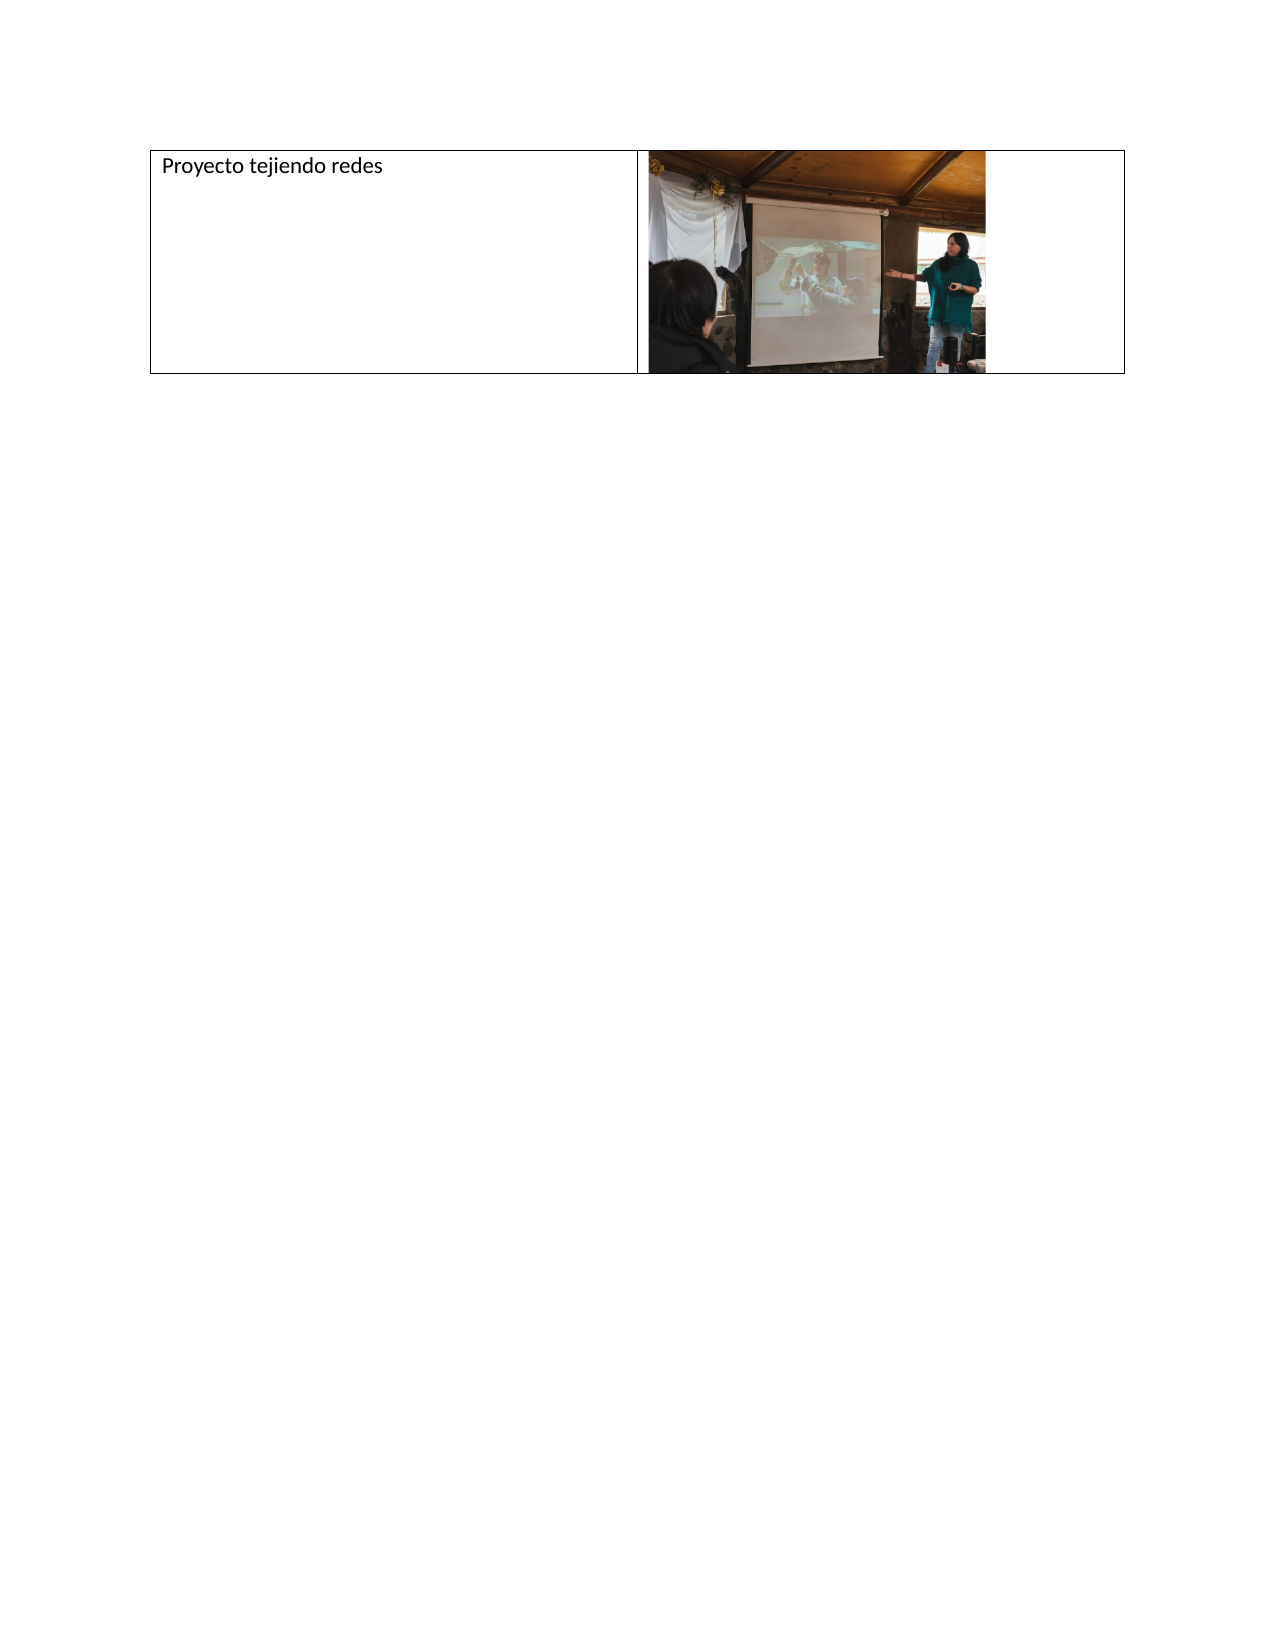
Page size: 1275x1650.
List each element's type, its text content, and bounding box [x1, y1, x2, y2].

picture [648, 151, 986, 373]
table_cell [638, 151, 648, 373]
table_cell Proyecto tejiendo redes [151, 151, 637, 373]
table_cell [986, 151, 1124, 373]
